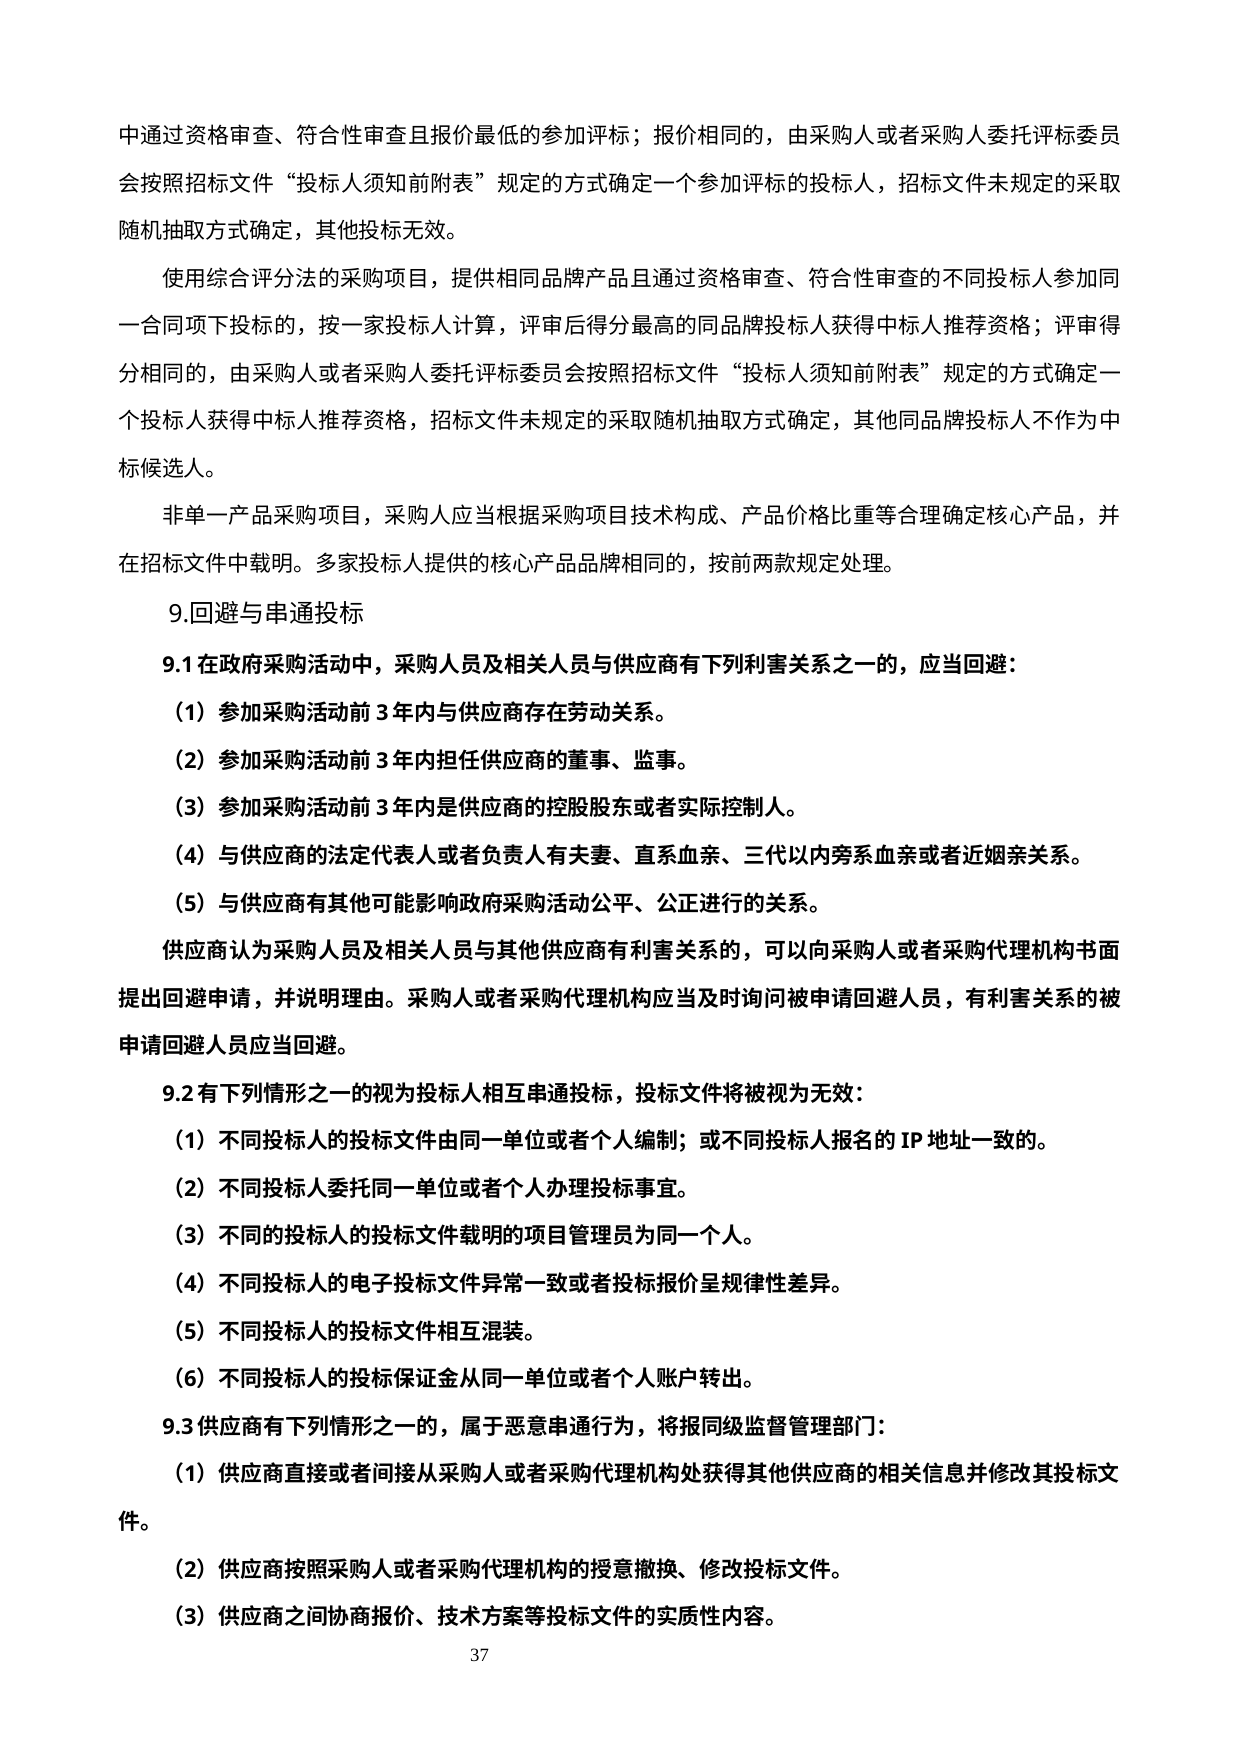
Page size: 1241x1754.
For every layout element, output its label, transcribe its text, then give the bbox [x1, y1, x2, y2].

text 9.1在政府采购活动中，采购人员及相关人员与供应商有下列利害关系之一的，应当回避： [118, 647, 1122, 679]
text （3）参加采购活动前3年内是供应商的控股股东或者实际控制人。 [118, 790, 1122, 822]
text （2）参加采购活动前3年内担任供应商的董事、监事。 [118, 743, 1122, 774]
text 供应商认为采购人员及相关人员与其他供应商有利害关系的，可以向采购人或者采购代理机构书面提出回避申请，并说明理由。采购人或者采购代理机构应当及时询问被申请回避人员，有利害关系的被申请回避人员应当回避。 [118, 933, 1122, 1060]
text 9.2有下列情形之一的视为投标人相互串通投标，投标文件将被视为无效： [118, 1076, 1122, 1107]
text 9.回避与串通投标 [118, 593, 1122, 629]
text （1）供应商直接或者间接从采购人或者采购代理机构处获得其他供应商的相关信息并修改其投标文件。 [118, 1456, 1122, 1536]
text 9.3供应商有下列情形之一的，属于恶意串通行为，将报同级监督管理部门： [118, 1409, 1122, 1441]
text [118, 118, 1122, 245]
text （6）不同投标人的投标保证金从同一单位或者个人账户转出。 [118, 1361, 1122, 1393]
text 使用综合评分法的采购项目，提供相同品牌产品且通过资格审查、符合性审查的不同投标人参加同一合同项下投标的，按一家投标人计算，评审后得分最高的同品牌投标人获得中标人推荐资格；评审得分相同的，由采购人或者采购人委托评标委员会按照招标文件“投标人须知前附表”规定的方式确定一个投标人获得中标人推荐资格，招标文件未规定的采取随机抽取方式确定，其他同品牌投标人不作为中标候选人。 [118, 261, 1122, 482]
text （1）不同投标人的投标文件由同一单位或者个人编制；或不同投标人报名的IP地址一致的。 [118, 1123, 1122, 1155]
text 非单一产品采购项目，采购人应当根据采购项目技术构成、产品价格比重等合理确定核心产品，并在招标文件中载明。多家投标人提供的核心产品品牌相同的，按前两款规定处理。 [118, 498, 1122, 577]
text （4）不同投标人的电子投标文件异常一致或者投标报价呈规律性差异。 [118, 1266, 1122, 1298]
text （4）与供应商的法定代表人或者负责人有夫妻、直系血亲、三代以内旁系血亲或者近姻亲关系。 [118, 838, 1122, 870]
text （2）供应商按照采购人或者采购代理机构的授意撤换、修改投标文件。 [118, 1552, 1122, 1583]
text （3）不同的投标人的投标文件载明的项目管理员为同一个人。 [118, 1218, 1122, 1250]
text （1）参加采购活动前3年内与供应商存在劳动关系。 [118, 695, 1122, 727]
text （5）不同投标人的投标文件相互混装。 [118, 1314, 1122, 1345]
text （3）供应商之间协商报价、技术方案等投标文件的实质性内容。 [118, 1599, 1122, 1631]
text （2）不同投标人委托同一单位或者个人办理投标事宜。 [118, 1171, 1122, 1203]
text （5）与供应商有其他可能影响政府采购活动公平、公正进行的关系。 [118, 886, 1122, 917]
